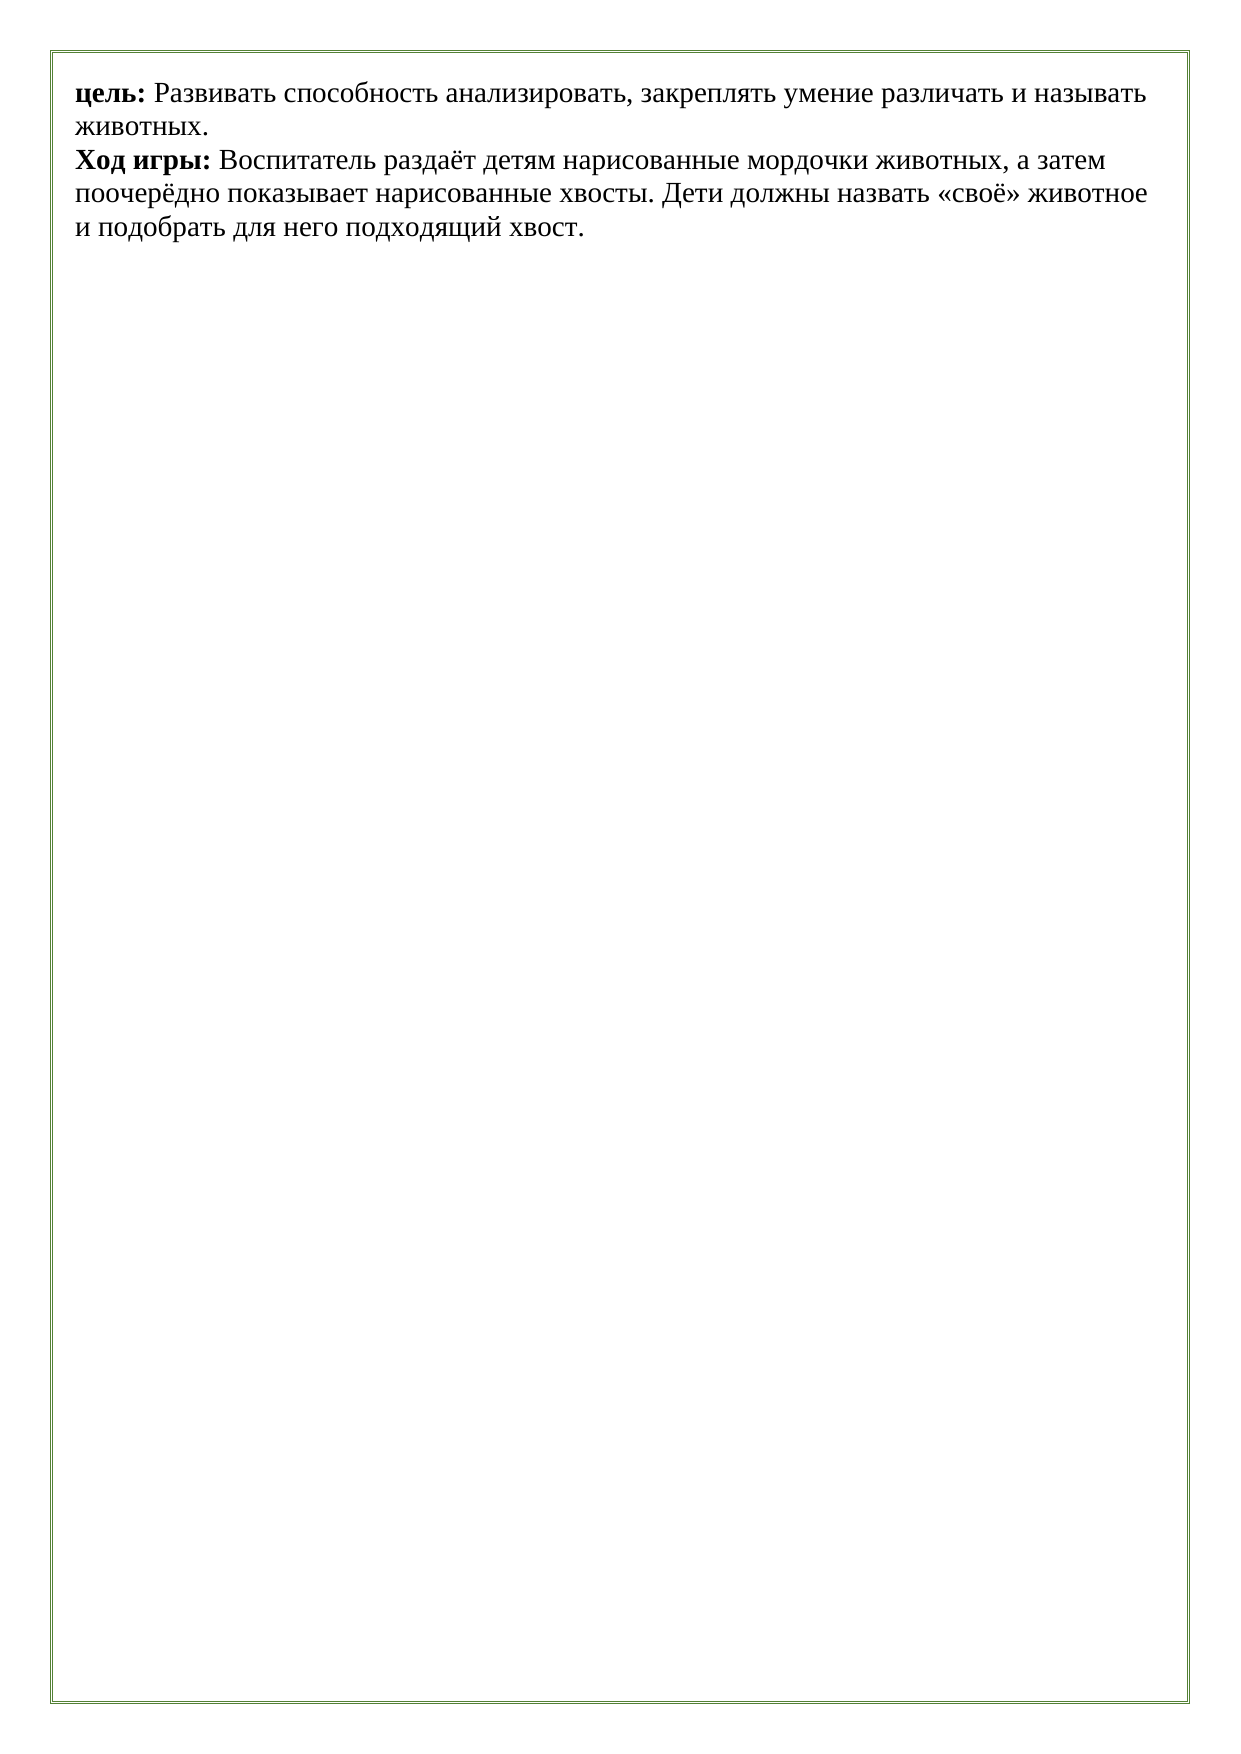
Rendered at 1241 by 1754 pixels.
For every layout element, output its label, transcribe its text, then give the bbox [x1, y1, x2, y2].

text цель: Развивать способность анализировать, закреплять умение различать и называть животных. [75, 75, 1165, 142]
text Ход игры: Воспитатель раздаёт детям нарисованные мордочки животных, а затем поочерёдно показывает нарисованные хвосты. Дети должны назвать «своё» животное и подобрать для него подходящий хвост. [75, 142, 1165, 243]
